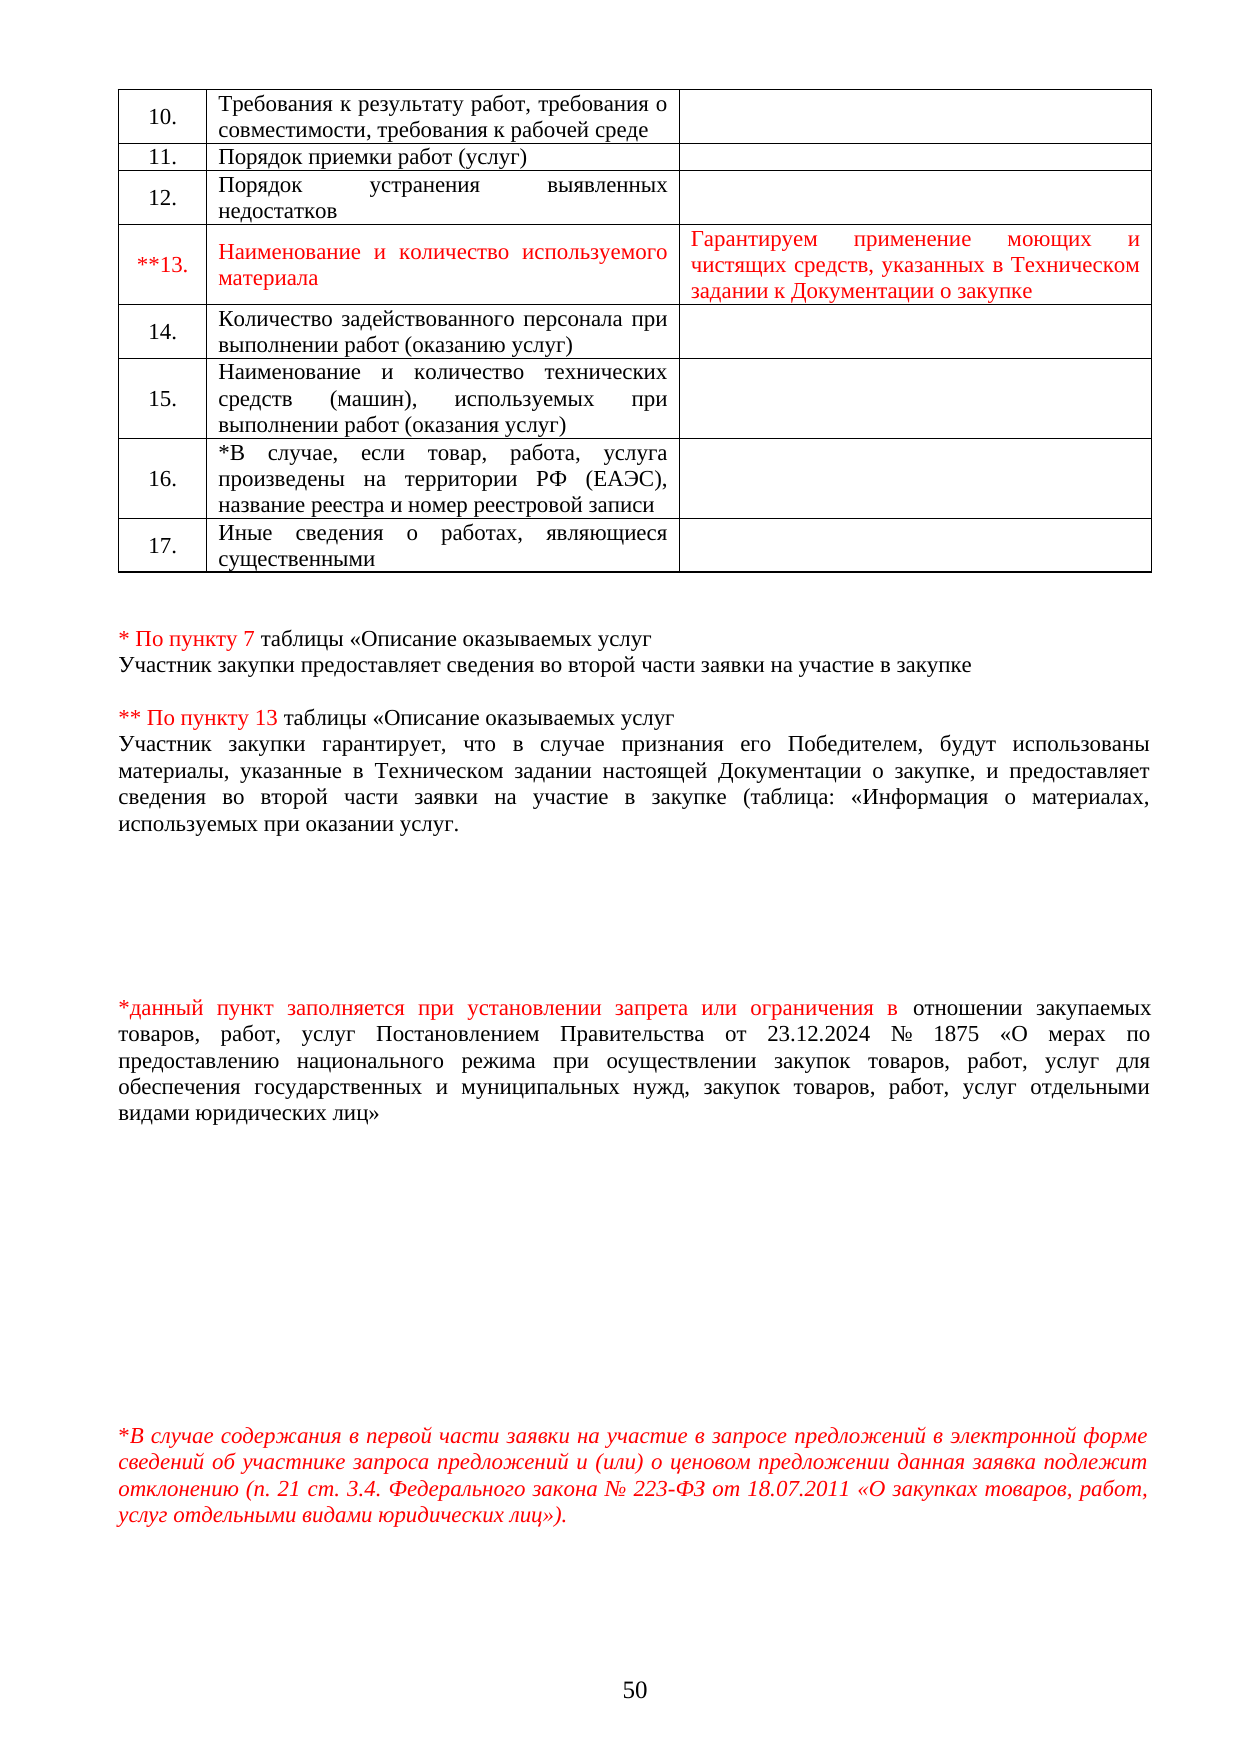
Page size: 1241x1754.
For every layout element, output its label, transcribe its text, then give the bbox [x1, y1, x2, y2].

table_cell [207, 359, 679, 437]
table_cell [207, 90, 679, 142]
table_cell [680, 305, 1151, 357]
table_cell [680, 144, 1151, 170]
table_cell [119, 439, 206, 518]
text Участник закупки гарантирует, что в случае признания его Победителем, будут использованы материалы, указанные в Техническом задании настоящей Документации о закупке, и предоставляет сведения во второй части заявки на участие в закупке (таблица: «Информация о материалах, используемых при оказании услуг. [118, 731, 1152, 836]
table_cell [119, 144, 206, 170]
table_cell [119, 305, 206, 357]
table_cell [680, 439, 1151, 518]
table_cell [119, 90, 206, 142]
text *В случае содержания в первой части заявки на участие в запросе предложений в электронной форме сведений об участнике запроса предложений и (или) о ценовом предложении данная заявка подлежит отклонению (п. 21 ст. 3.4. Федерального закона № 223-ФЗ от 18.07.2011 «О закупках товаров, работ, услуг отдельными видами юридических лиц»). [118, 1422, 1152, 1527]
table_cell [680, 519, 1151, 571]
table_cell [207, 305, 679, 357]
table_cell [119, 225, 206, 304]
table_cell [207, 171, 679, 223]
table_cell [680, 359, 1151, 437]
text Участник закупки предоставляет сведения во второй части заявки на участие в закупке [118, 651, 1152, 678]
text *данный пункт заполняется при установлении запрета или ограничения в отношении закупаемых товаров, работ, услуг Постановлением Правительства от 23.12.2024 № 1875 «О мерах по предоставлению национального режима при осуществлении закупок товаров, работ, услуг для обеспечения государственных и муниципальных нужд, закупок товаров, работ, услуг отдельными видами юридических лиц» [118, 994, 1152, 1126]
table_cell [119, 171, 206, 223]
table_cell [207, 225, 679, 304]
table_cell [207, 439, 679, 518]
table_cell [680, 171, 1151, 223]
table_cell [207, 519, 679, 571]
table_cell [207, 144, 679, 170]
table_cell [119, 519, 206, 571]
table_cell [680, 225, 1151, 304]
text ** По пункту 13 таблицы «Описание оказываемых услуг [118, 704, 1152, 731]
text * По пункту 7 таблицы «Описание оказываемых услуг [118, 625, 1152, 651]
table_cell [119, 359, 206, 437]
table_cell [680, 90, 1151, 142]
